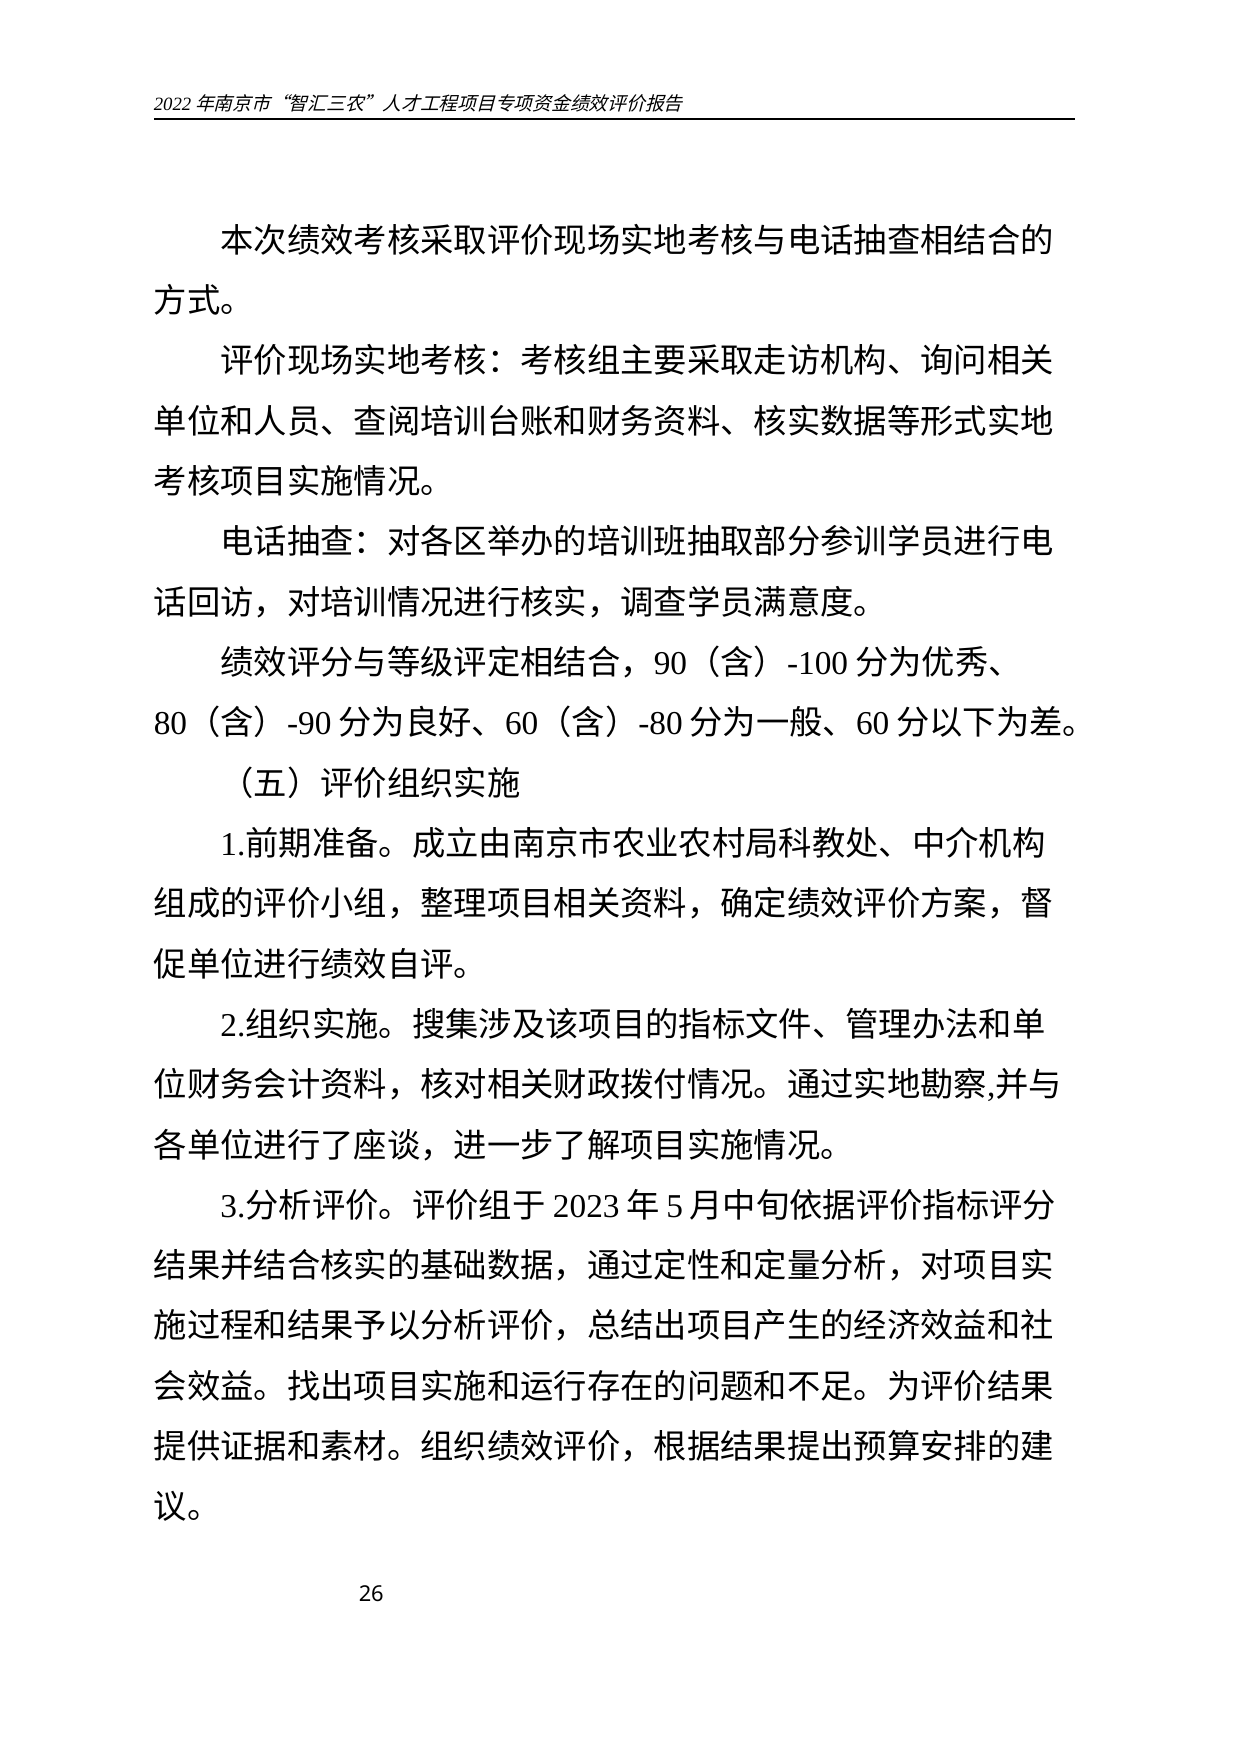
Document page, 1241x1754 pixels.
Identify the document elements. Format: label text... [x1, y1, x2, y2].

text 1.前期准备。成立由南京市农业农村局科教处、中介机构组成的评价小组，整理项目相关资料，确定绩效评价方案，督促单位进行绩效自评。 [153, 811, 1075, 992]
text （五）评价组织实施 [153, 750, 1075, 811]
text 2.组织实施。搜集涉及该项目的指标文件、管理办法和单位财务会计资料，核对相关财政拨付情况。通过实地勘察,并与各单位进行了座谈，进一步了解项目实施情况。 [153, 992, 1075, 1173]
text 绩效评分与等级评定相结合，90（含）-100分为优秀、80（含）-90分为良好、60（含）-80分为一般、60分以下为差。 [153, 630, 1075, 750]
text 本次绩效考核采取评价现场实地考核与电话抽查相结合的方式。 [153, 208, 1075, 328]
text 评价现场实地考核：考核组主要采取走访机构、询问相关单位和人员、查阅培训台账和财务资料、核实数据等形式实地考核项目实施情况。 [153, 328, 1075, 509]
text 电话抽查：对各区举办的培训班抽取部分参训学员进行电话回访，对培训情况进行核实，调查学员满意度。 [153, 509, 1075, 630]
text 3.分析评价。评价组于 2023年5月中旬依据评价指标评分结果并结合核实的基础数据，通过定性和定量分析，对项目实施过程和结果予以分析评价，总结出项目产生的经济效益和社会效益。找出项目实施和运行存在的问题和不足。为评价结果提供证据和素材。组织绩效评价，根据结果提出预算安排的建议。 [153, 1173, 1075, 1534]
